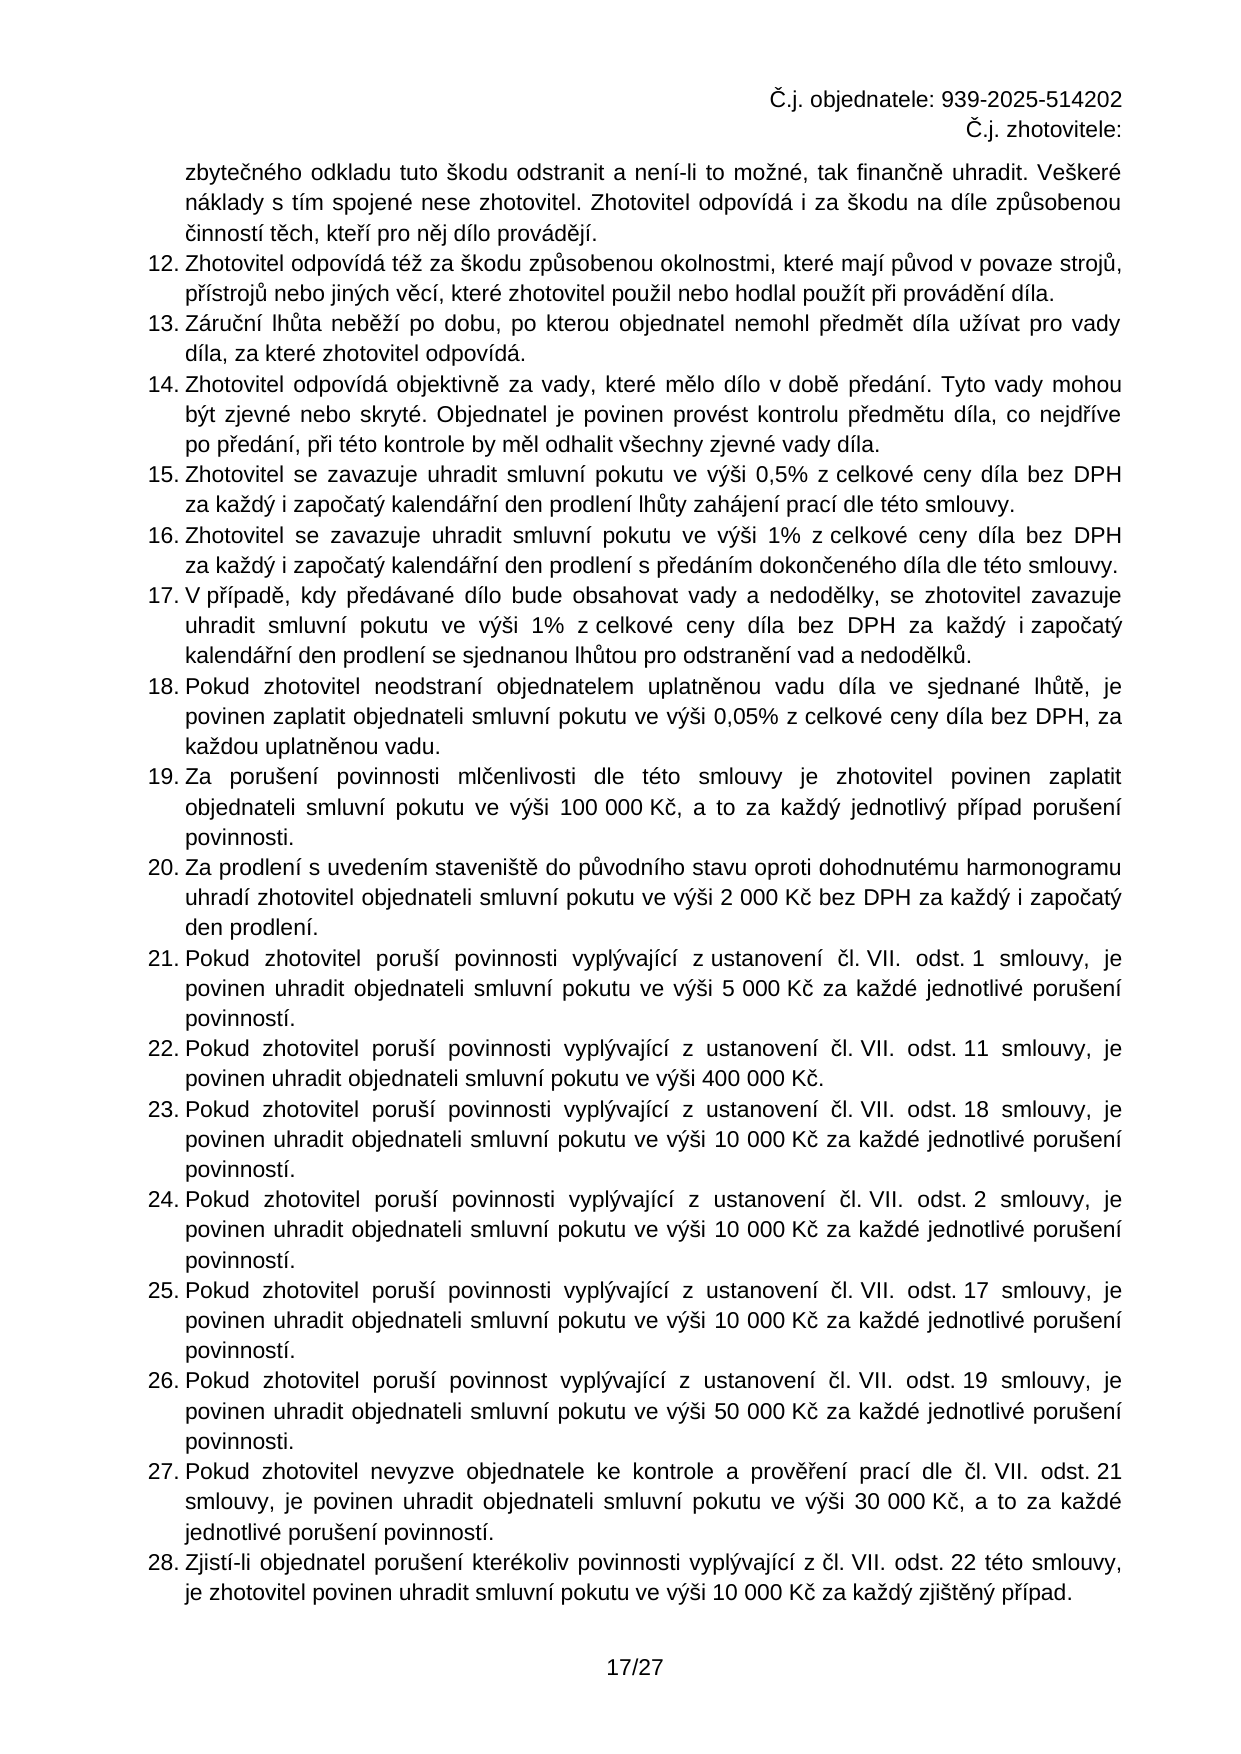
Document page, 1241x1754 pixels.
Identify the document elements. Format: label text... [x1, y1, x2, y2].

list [148, 159, 1122, 246]
list Pokud zhotovitel poruší povinnost vyplývající z ustanovení čl. VII. odst. 19 smlouvy, je povinen uhradit objednateli smluvní pokutu ve výši 50 000 Kč za každé jednotlivé porušení povinnosti. [148, 1367, 1122, 1454]
list Za porušení povinnosti mlčenlivosti dle této smlouvy je zhotovitel povinen zaplatit objednateli smluvní pokutu ve výši 100 000 Kč, a to za každý jednotlivý případ porušení povinnosti. [148, 763, 1122, 850]
list Pokud zhotovitel neodstraní objednatelem uplatněnou vadu díla ve sjednané lhůtě, je povinen zaplatit objednateli smluvní pokutu ve výši 0,05% z celkové ceny díla bez DPH, za každou uplatněnou vadu. [148, 673, 1122, 759]
list V případě, kdy předávané dílo bude obsahovat vady a nedodělky, se zhotovitel zavazuje uhradit smluvní pokutu ve výši 1% z celkové ceny díla bez DPH za každý i započatý kalendářní den prodlení se sjednanou lhůtou pro odstranění vad a nedodělků. [148, 582, 1122, 669]
list Pokud zhotovitel poruší povinnosti vyplývající z ustanovení čl. VII. odst. 11 smlouvy, je povinen uhradit objednateli smluvní pokutu ve výši 400 000 Kč. [148, 1035, 1122, 1092]
list Zhotovitel odpovídá též za škodu způsobenou okolnostmi, které mají původ v povaze strojů, přístrojů nebo jiných věcí, které zhotovitel použil nebo hodlal použít při provádění díla. [148, 250, 1122, 306]
list Pokud zhotovitel poruší povinnosti vyplývající z ustanovení čl. VII. odst. 18 smlouvy, je povinen uhradit objednateli smluvní pokutu ve výši 10 000 Kč za každé jednotlivé porušení povinností. [148, 1096, 1122, 1182]
list Pokud zhotovitel poruší povinnosti vyplývající z ustanovení čl. VII. odst. 1 smlouvy, je povinen uhradit objednateli smluvní pokutu ve výši 5 000 Kč za každé jednotlivé porušení povinností. [148, 944, 1122, 1031]
list Zhotovitel se zavazuje uhradit smluvní pokutu ve výši 0,5% z celkové ceny díla bez DPH za každý i započatý kalendářní den prodlení lhůty zahájení prací dle této smlouvy. [148, 461, 1122, 518]
list Pokud zhotovitel poruší povinnosti vyplývající z ustanovení čl. VII. odst. 17 smlouvy, je povinen uhradit objednateli smluvní pokutu ve výši 10 000 Kč za každé jednotlivé porušení povinností. [148, 1277, 1122, 1364]
list Pokud zhotovitel poruší povinnosti vyplývající z ustanovení čl. VII. odst. 2 smlouvy, je povinen uhradit objednateli smluvní pokutu ve výši 10 000 Kč za každé jednotlivé porušení povinností. [148, 1186, 1122, 1273]
list Zhotovitel odpovídá objektivně za vady, které mělo dílo v době předání. Tyto vady mohou být zjevné nebo skryté. Objednatel je povinen provést kontrolu předmětu díla, co nejdříve po předání, při této kontrole by měl odhalit všechny zjevné vady díla. [148, 371, 1122, 457]
list Zjistí-li objednatel porušení kterékoliv povinnosti vyplývající z čl. VII. odst. 22 této smlouvy, je zhotovitel povinen uhradit smluvní pokutu ve výši 10 000 Kč za každý zjištěný případ. [148, 1549, 1122, 1605]
list Záruční lhůta neběží po dobu, po kterou objednatel nemohl předmět díla užívat pro vady díla, za které zhotovitel odpovídá. [148, 310, 1122, 367]
list Za prodlení s uvedením staveniště do původního stavu oproti dohodnutému harmonogramu uhradí zhotovitel objednateli smluvní pokutu ve výši 2 000 Kč bez DPH za každý i započatý den prodlení. [148, 854, 1122, 941]
list Pokud zhotovitel nevyzve objednatele ke kontrole a prověření prací dle čl. VII. odst. 21 smlouvy, je povinen uhradit objednateli smluvní pokutu ve výši 30 000 Kč, a to za každé jednotlivé porušení povinností. [148, 1458, 1122, 1545]
list Zhotovitel se zavazuje uhradit smluvní pokutu ve výši 1% z celkové ceny díla bez DPH za každý i započatý kalendářní den prodlení s předáním dokončeného díla dle této smlouvy. [148, 522, 1122, 578]
